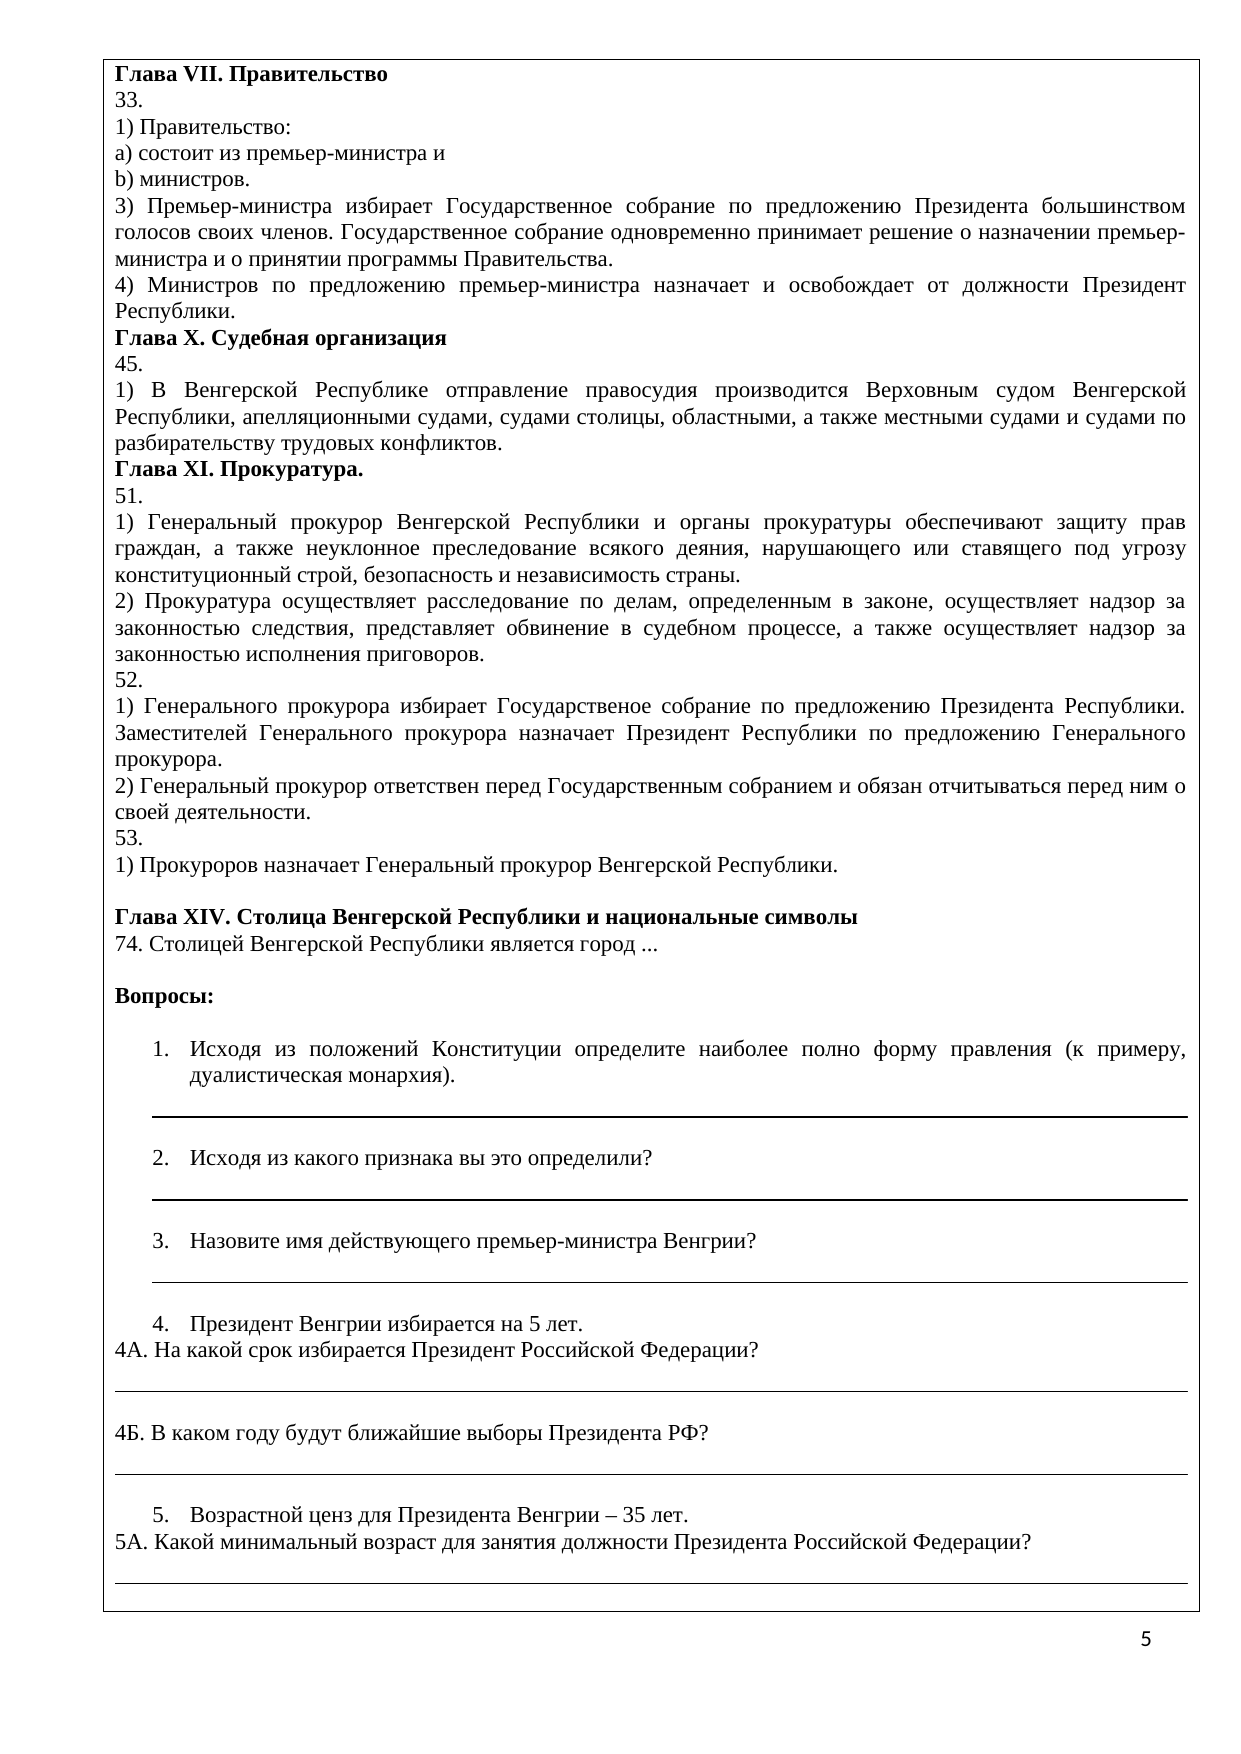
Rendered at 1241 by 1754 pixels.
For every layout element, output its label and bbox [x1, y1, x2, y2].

table_cell [104, 60, 1199, 1611]
